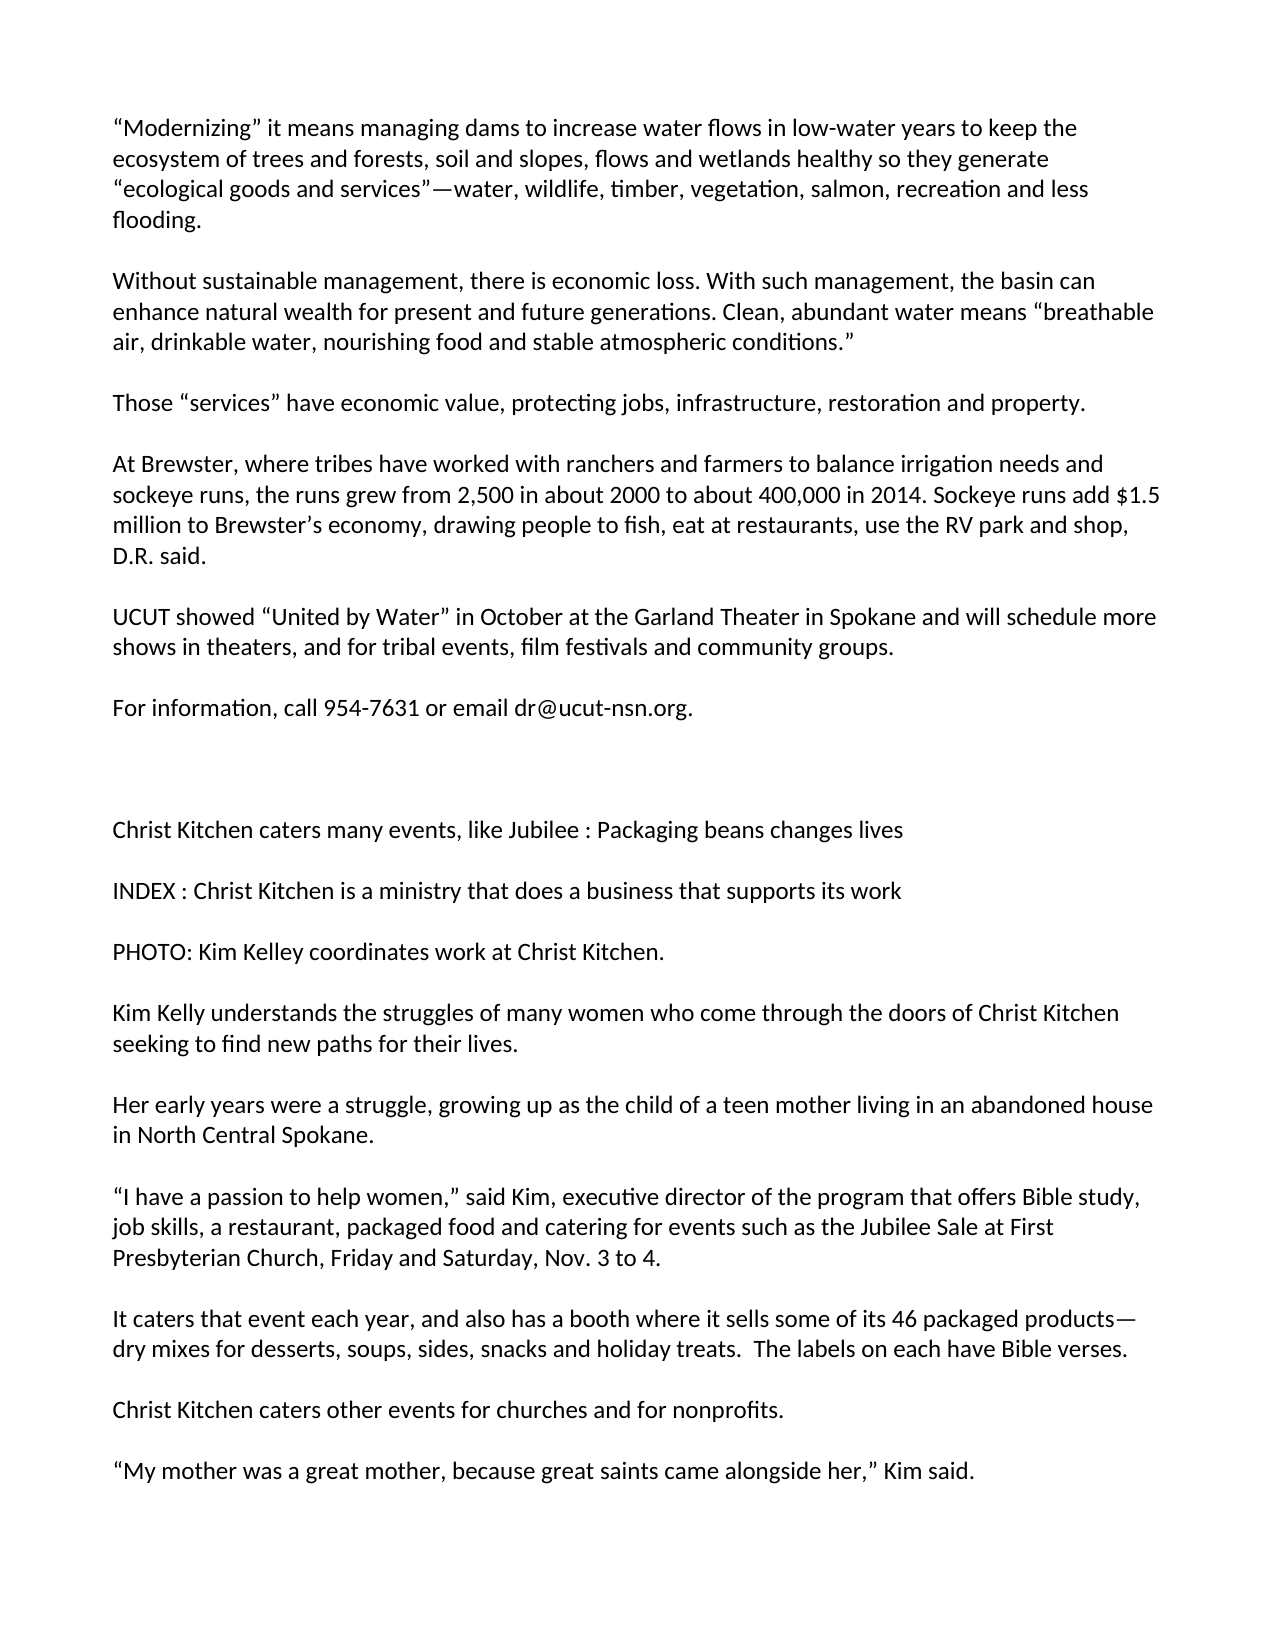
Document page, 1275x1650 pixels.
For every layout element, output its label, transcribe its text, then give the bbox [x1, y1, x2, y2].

text At Brewster, where tribes have worked with ranchers and farmers to balance irrigation needs and sockeye runs, the runs grew from 2,500 in about 2000 to about 400,000 in 2014. Sockeye runs add $1.5 million to Brewster’s economy, drawing people to fish, eat at restaurants, use the RV park and shop, D.R. said. [112, 448, 1162, 570]
text Her early years were a struggle, growing up as the child of a teen mother living in an abandoned house in North Central Spokane. [112, 1089, 1162, 1150]
text Christ Kitchen caters many events, like Jubilee : Packaging beans changes lives [112, 814, 1162, 845]
text INDEX : Christ Kitchen is a ministry that does a business that supports its work [112, 876, 1162, 906]
text Kim Kelly understands the struggles of many women who come through the doors of Christ Kitchen seeking to find new paths for their lives. [112, 998, 1162, 1059]
text Christ Kitchen caters other events for churches and for nonprofits. [112, 1394, 1162, 1425]
text “My mother was a great mother, because great saints came alongside her,” Kim said. [112, 1455, 1162, 1486]
text “I have a passion to help women,” said Kim, executive director of the program that offers Bible study, job skills, a restaurant, packaged food and catering for events such as the Jubilee Sale at First Presbyterian Church, Friday and Saturday, Nov. 3 to 4. [112, 1181, 1162, 1272]
text For information, call 954-7631 or email dr@ucut-nsn.org. [112, 692, 1162, 723]
text It caters that event each year, and also has a booth where it sells some of its 46 packaged products—dry mixes for desserts, soups, sides, snacks and holiday treats. The labels on each have Bible verses. [112, 1303, 1162, 1364]
text UCUT showed “United by Water” in October at the Garland Theater in Spokane and will schedule more shows in theaters, and for tribal events, film festivals and community groups. [112, 601, 1162, 662]
text Those “services” have economic value, protecting jobs, infrastructure, restoration and property. [112, 387, 1162, 418]
text PHOTO: Kim Kelley coordinates work at Christ Kitchen. [112, 937, 1162, 967]
text Without sustainable management, there is economic loss. With such management, the basin can enhance natural wealth for present and future generations. Clean, abundant water means “breathable air, drinkable water, nourishing food and stable atmospheric conditions.” [112, 265, 1162, 357]
text “Modernizing” it means managing dams to increase water flows in low-water years to keep the ecosystem of trees and forests, soil and slopes, flows and wetlands healthy so they generate “ecological goods and services”—water, wildlife, timber, vegetation, salmon, recreation and less flooding. [112, 112, 1162, 234]
